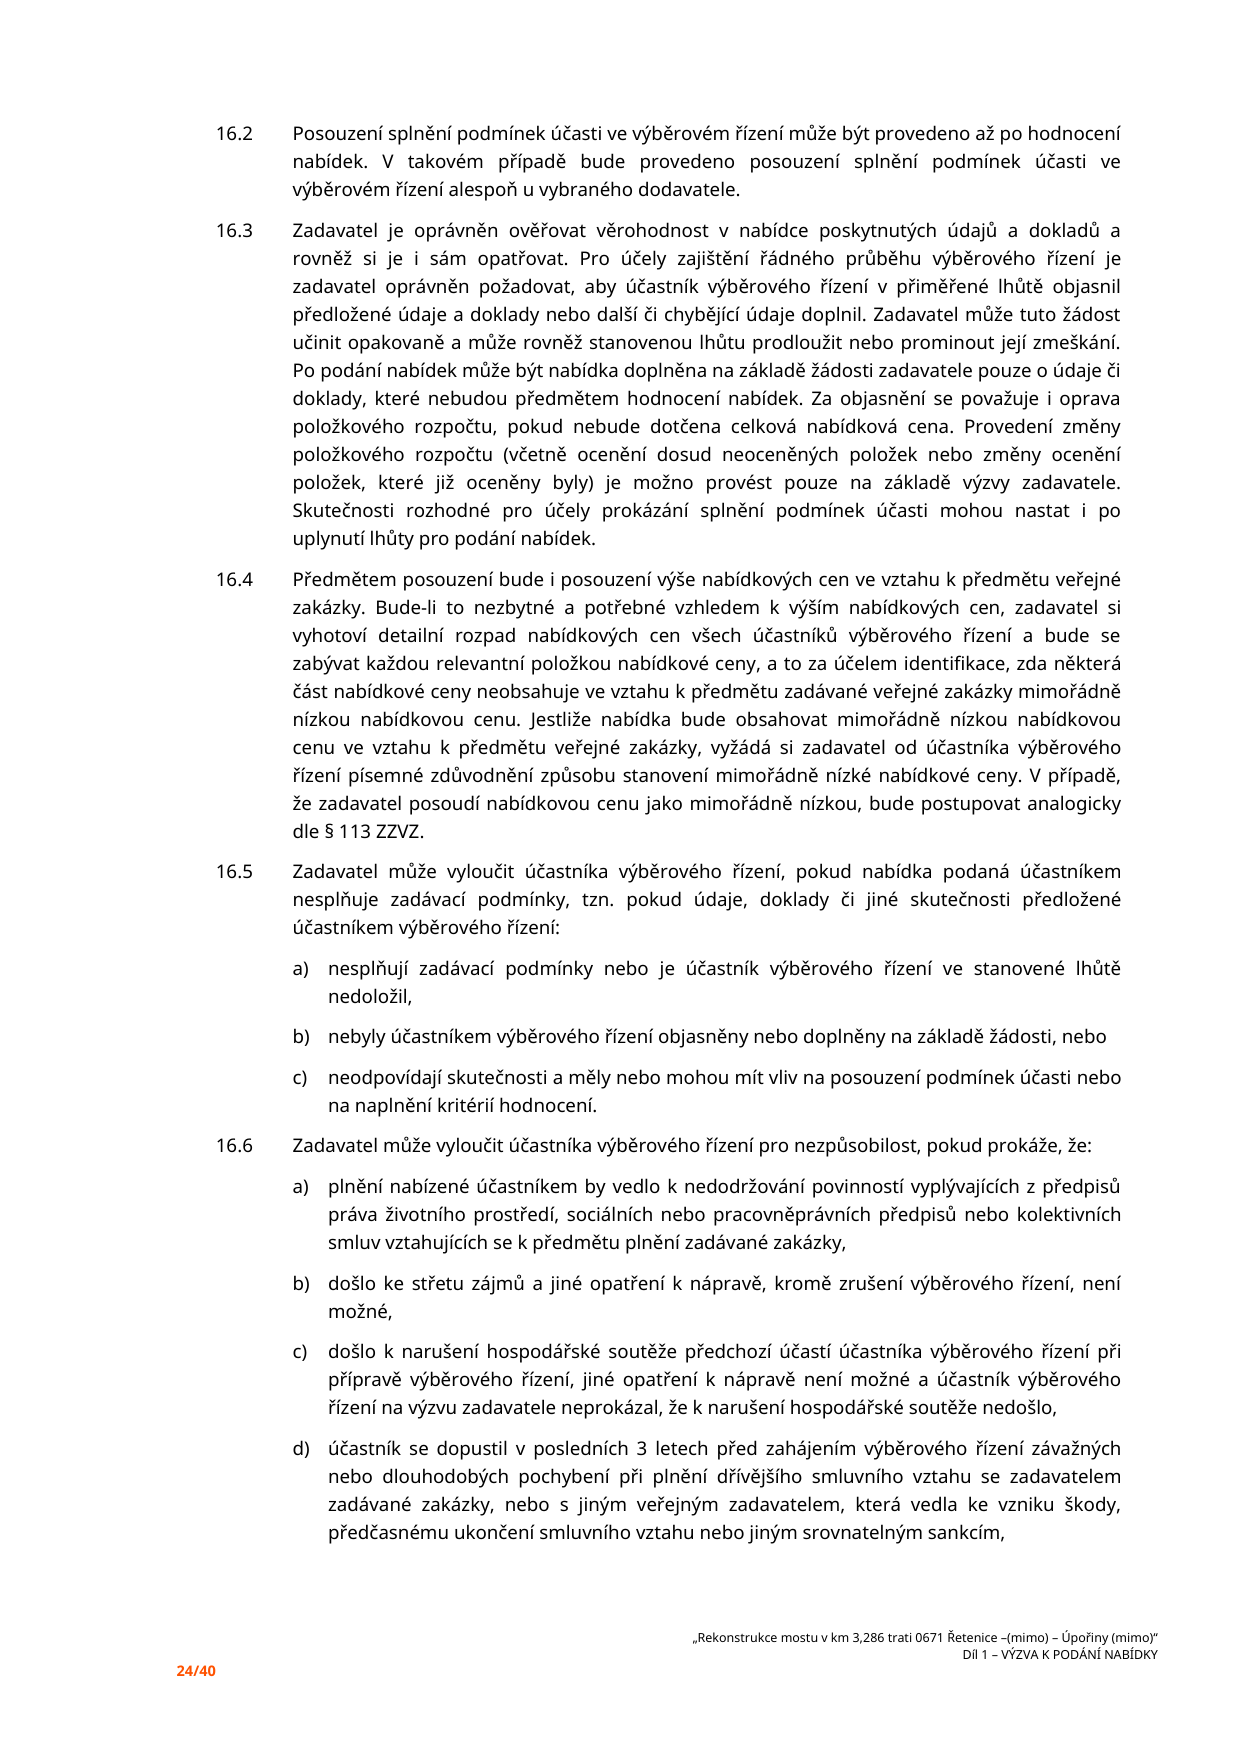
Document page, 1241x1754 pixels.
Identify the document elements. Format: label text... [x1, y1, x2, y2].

list došlo ke střetu zájmů a jiné opatření k nápravě, kromě zrušení výběrového řízení, není možné, [292, 1270, 1122, 1323]
text Zadavatel je oprávněn ověřovat věrohodnost v nabídce poskytnutých údajů a dokladů a rovněž si je i sám opatřovat. Pro účely zajištění řádného průběhu výběrového řízení je zadavatel oprávněn požadovat, aby účastník výběrového řízení v přiměřené lhůtě objasnil předložené údaje a doklady nebo další či chybějící údaje doplnil. Zadavatel může tuto žádost učinit opakovaně a může rovněž stanovenou lhůtu prodloužit nebo prominout její zmeškání. Po podání nabídek může být nabídka doplněna na základě žádosti zadavatele pouze o údaje či doklady, které nebudou předmětem hodnocení nabídek. Za objasnění se považuje i oprava položkového rozpočtu, pokud nebude dotčena celková nabídková cena. Provedení změny položkového rozpočtu (včetně ocenění dosud neoceněných položek nebo změny ocenění položek, které již oceněny byly) je možno provést pouze na základě výzvy zadavatele. Skutečnosti rozhodné pro účely prokázání splnění podmínek účasti mohou nastat i po uplynutí lhůty pro podání nabídek. [216, 217, 1122, 551]
list účastník se dopustil v posledních 3 letech před zahájením výběrového řízení závažných nebo dlouhodobých pochybení při plnění dřívějšího smluvního vztahu se zadavatelem zadávané zakázky, nebo s jiným veřejným zadavatelem, která vedla ke vzniku škody, předčasnému ukončení smluvního vztahu nebo jiným srovnatelným sankcím, [292, 1435, 1122, 1544]
list plnění nabízené účastníkem by vedlo k nedodržování povinností vyplývajících z předpisů práva životního prostředí, sociálních nebo pracovněprávních předpisů nebo kolektivních smluv vztahujících se k předmětu plnění zadávané zakázky, [292, 1173, 1122, 1255]
list nebyly účastníkem výběrového řízení objasněny nebo doplněny na základě žádosti, nebo [292, 1024, 1122, 1049]
text Posouzení splnění podmínek účasti ve výběrovém řízení může být provedeno až po hodnocení nabídek. V takovém případě bude provedeno posouzení splnění podmínek účasti ve výběrovém řízení alespoň u vybraného dodavatele. [216, 121, 1122, 202]
text Zadavatel může vyloučit účastníka výběrového řízení pro nezpůsobilost, pokud prokáže, že: [216, 1133, 1122, 1158]
list neodpovídají skutečnosti a měly nebo mohou mít vliv na posouzení podmínek účasti nebo na naplnění kritérií hodnocení. [292, 1064, 1122, 1118]
text Zadavatel může vyloučit účastníka výběrového řízení, pokud nabídka podaná účastníkem nesplňuje zadávací podmínky, tzn. pokud údaje, doklady či jiné skutečnosti předložené účastníkem výběrového řízení: [216, 859, 1122, 940]
text Předmětem posouzení bude i posouzení výše nabídkových cen ve vztahu k předmětu veřejné zakázky. Bude-li to nezbytné a potřebné vzhledem k výším nabídkových cen, zadavatel si vyhotoví detailní rozpad nabídkových cen všech účastníků výběrového řízení a bude se zabývat každou relevantní položkou nabídkové ceny, a to za účelem identifikace, zda některá část nabídkové ceny neobsahuje ve vztahu k předmětu zadávané veřejné zakázky mimořádně nízkou nabídkovou cenu. Jestliže nabídka bude obsahovat mimořádně nízkou nabídkovou cenu ve vztahu k předmětu veřejné zakázky, vyžádá si zadavatel od účastníka výběrového řízení písemné zdůvodnění způsobu stanovení mimořádně nízké nabídkové ceny. V případě, že zadavatel posoudí nabídkovou cenu jako mimořádně nízkou, bude postupovat analogicky dle § 113 ZZVZ. [216, 566, 1122, 844]
list došlo k narušení hospodářské soutěže předchozí účastí účastníka výběrového řízení při přípravě výběrového řízení, jiné opatření k nápravě není možné a účastník výběrového řízení na výzvu zadavatele neprokázal, že k narušení hospodářské soutěže nedošlo, [292, 1338, 1122, 1420]
list nesplňují zadávací podmínky nebo je účastník výběrového řízení ve stanovené lhůtě nedoložil, [292, 955, 1122, 1009]
